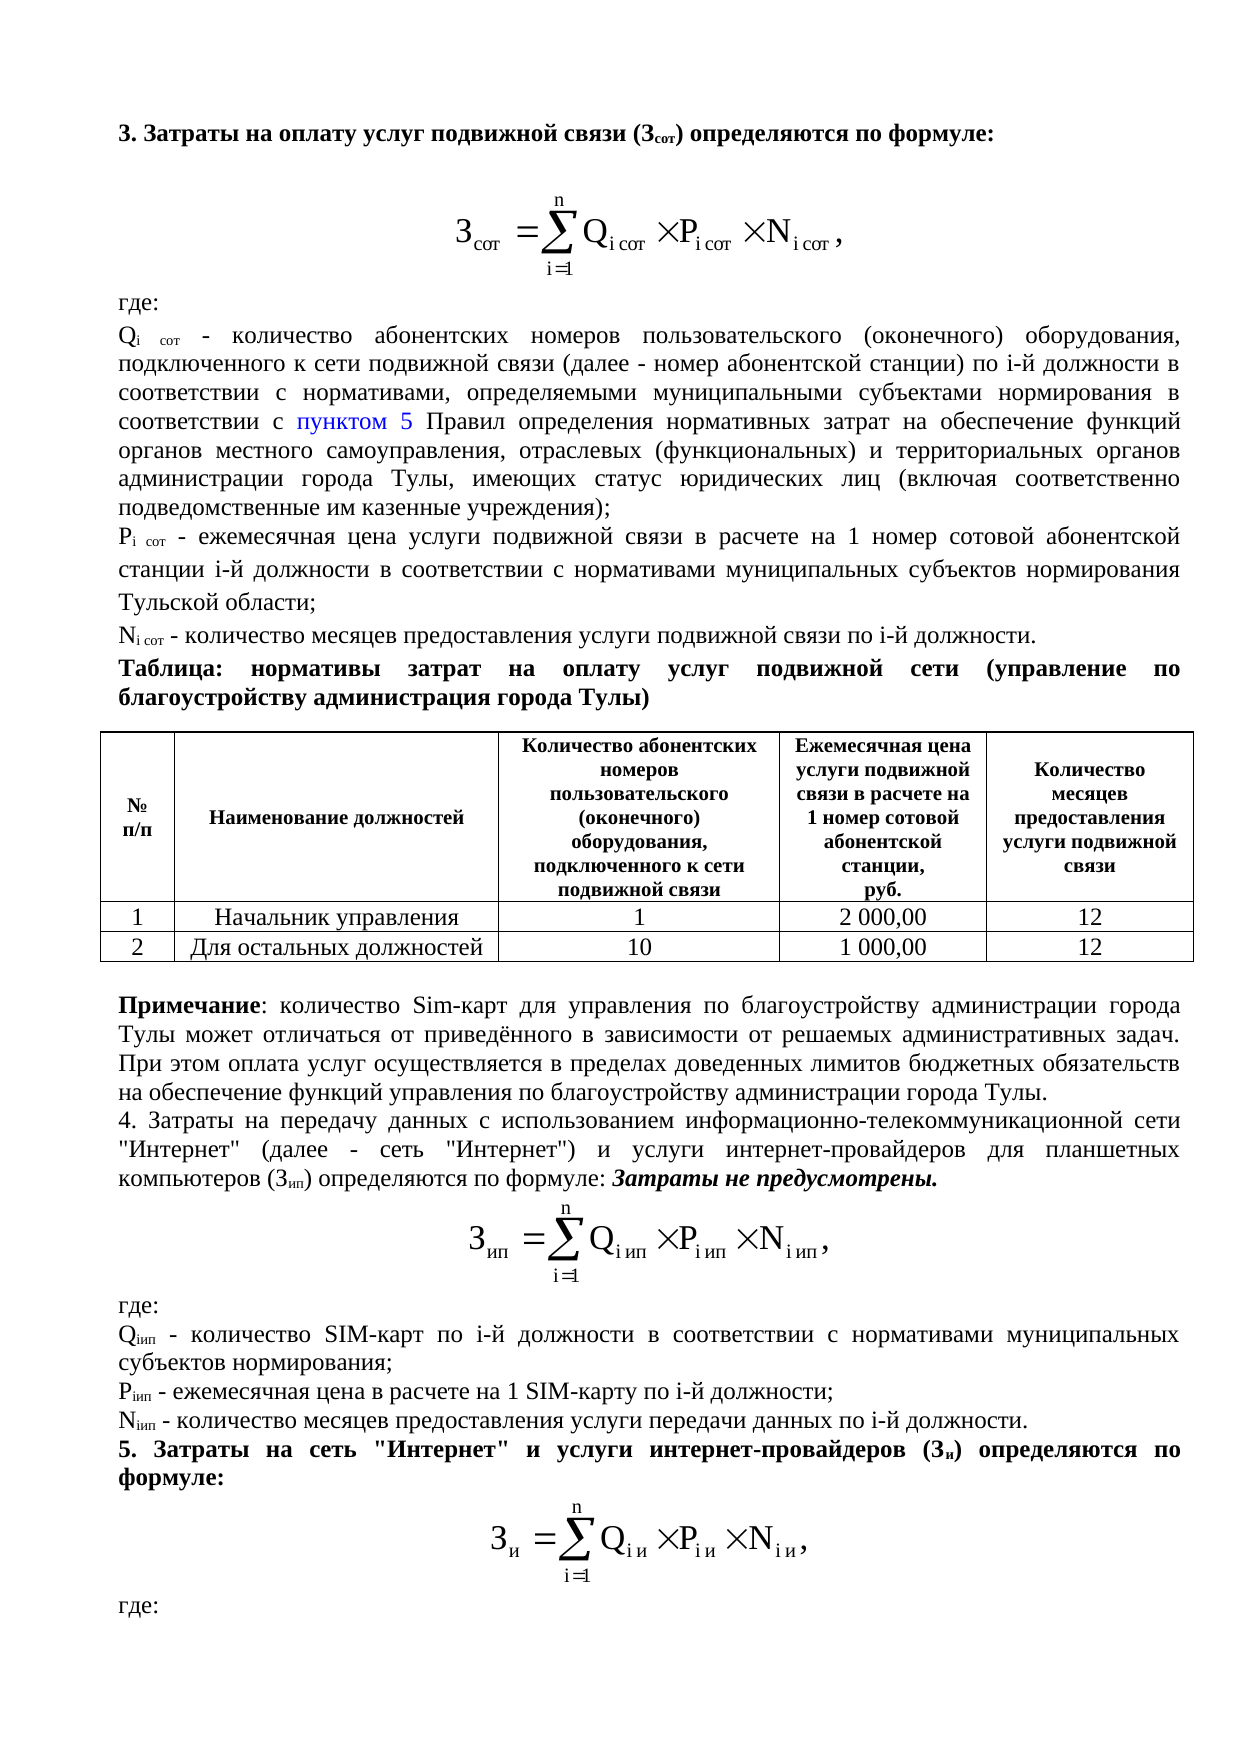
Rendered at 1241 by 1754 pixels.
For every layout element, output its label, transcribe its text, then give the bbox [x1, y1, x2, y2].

table_header Количество абонентских номеров пользовательского (оконечного) оборудования, подключенного к сети подвижной связи [499, 733, 779, 901]
text где: [118, 1590, 1181, 1618]
text где: [118, 1290, 1181, 1319]
table_cell 2 [101, 932, 174, 961]
table_header Количество месяцев предоставления услуги подвижной связи [987, 733, 1193, 901]
table_cell 2 000,00 [780, 902, 986, 931]
table_cell 12 [987, 902, 1193, 931]
table_header № п/п [101, 733, 174, 901]
text 3. Затраты на оплату услуг подвижной связи (Зсот) определяются по формуле: [118, 118, 1181, 147]
text 5. Затраты на сеть "Интернет" и услуги интернет-провайдеров (Зи) определяются по формуле: [118, 1434, 1181, 1491]
text Qi сот - количество абонентских номеров пользовательского (оконечного) оборудования, подключенного к сети подвижной связи (далее - номер абонентской станции) по i-й должности в соответствии с нормативами, определяемыми муниципальными субъектами нормирования в соответствии с пунктом 5 Правил определения нормативных затрат на обеспечение функций органов местного самоуправления, отраслевых (функциональных) и территориальных органов администрации города Тулы, имеющих статус юридических лиц (включая соответственно подведомственные им казенные учреждения); [118, 320, 1181, 521]
text Piип - ежемесячная цена в расчете на 1 SIM-карту по i-й должности; [118, 1376, 1181, 1405]
text Qiип - количество SIM-карт по i-й должности в соответствии с нормативами муниципальных субъектов нормирования; [118, 1319, 1181, 1376]
table_cell 10 [499, 932, 779, 961]
text 4. Затраты на передачу данных с использованием информационно-телекоммуникационной сети "Интернет" (далее - сеть "Интернет") и услуги интернет-провайдеров для планшетных компьютеров (Зип) определяются по формуле: Затраты не предусмотрены. [118, 1105, 1181, 1192]
table_header Ежемесячная цена услуги подвижной связи в расчете на 1 номер сотовой абонентской станции, руб. [780, 733, 986, 901]
table_cell Для остальных должностей [175, 932, 498, 961]
text где: [118, 287, 1181, 316]
table_cell 12 [987, 932, 1193, 961]
table_cell 1 [499, 902, 779, 931]
table_cell Начальник управления [175, 902, 498, 931]
text Таблица: нормативы затрат на оплату услуг подвижной сети (управление по благоустройству администрация города Тулы) [118, 653, 1181, 711]
table_cell 1 000,00 [780, 932, 986, 961]
text Pi сот - ежемесячная цена услуги подвижной связи в расчете на 1 номер сотовой абонентской станции i-й должности в соответствии с нормативами муниципальных субъектов нормирования Тульской области; [118, 521, 1181, 616]
table_cell 1 [101, 902, 174, 931]
table_header Наименование должностей [175, 733, 498, 901]
text Niип - количество месяцев предоставления услуги передачи данных по i-й должности. [118, 1405, 1181, 1434]
text Ni сот - количество месяцев предоставления услуги подвижной связи по i-й должности. [118, 620, 1181, 649]
text Примечание: количество Sim-карт для управления по благоустройству администрации города Тулы может отличаться от приведённого в зависимости от решаемых административных задач. При этом оплата услуг осуществляется в пределах доведенных лимитов бюджетных обязательств на обеспечение функций управления по благоустройству администрации города Тулы. [118, 990, 1181, 1105]
